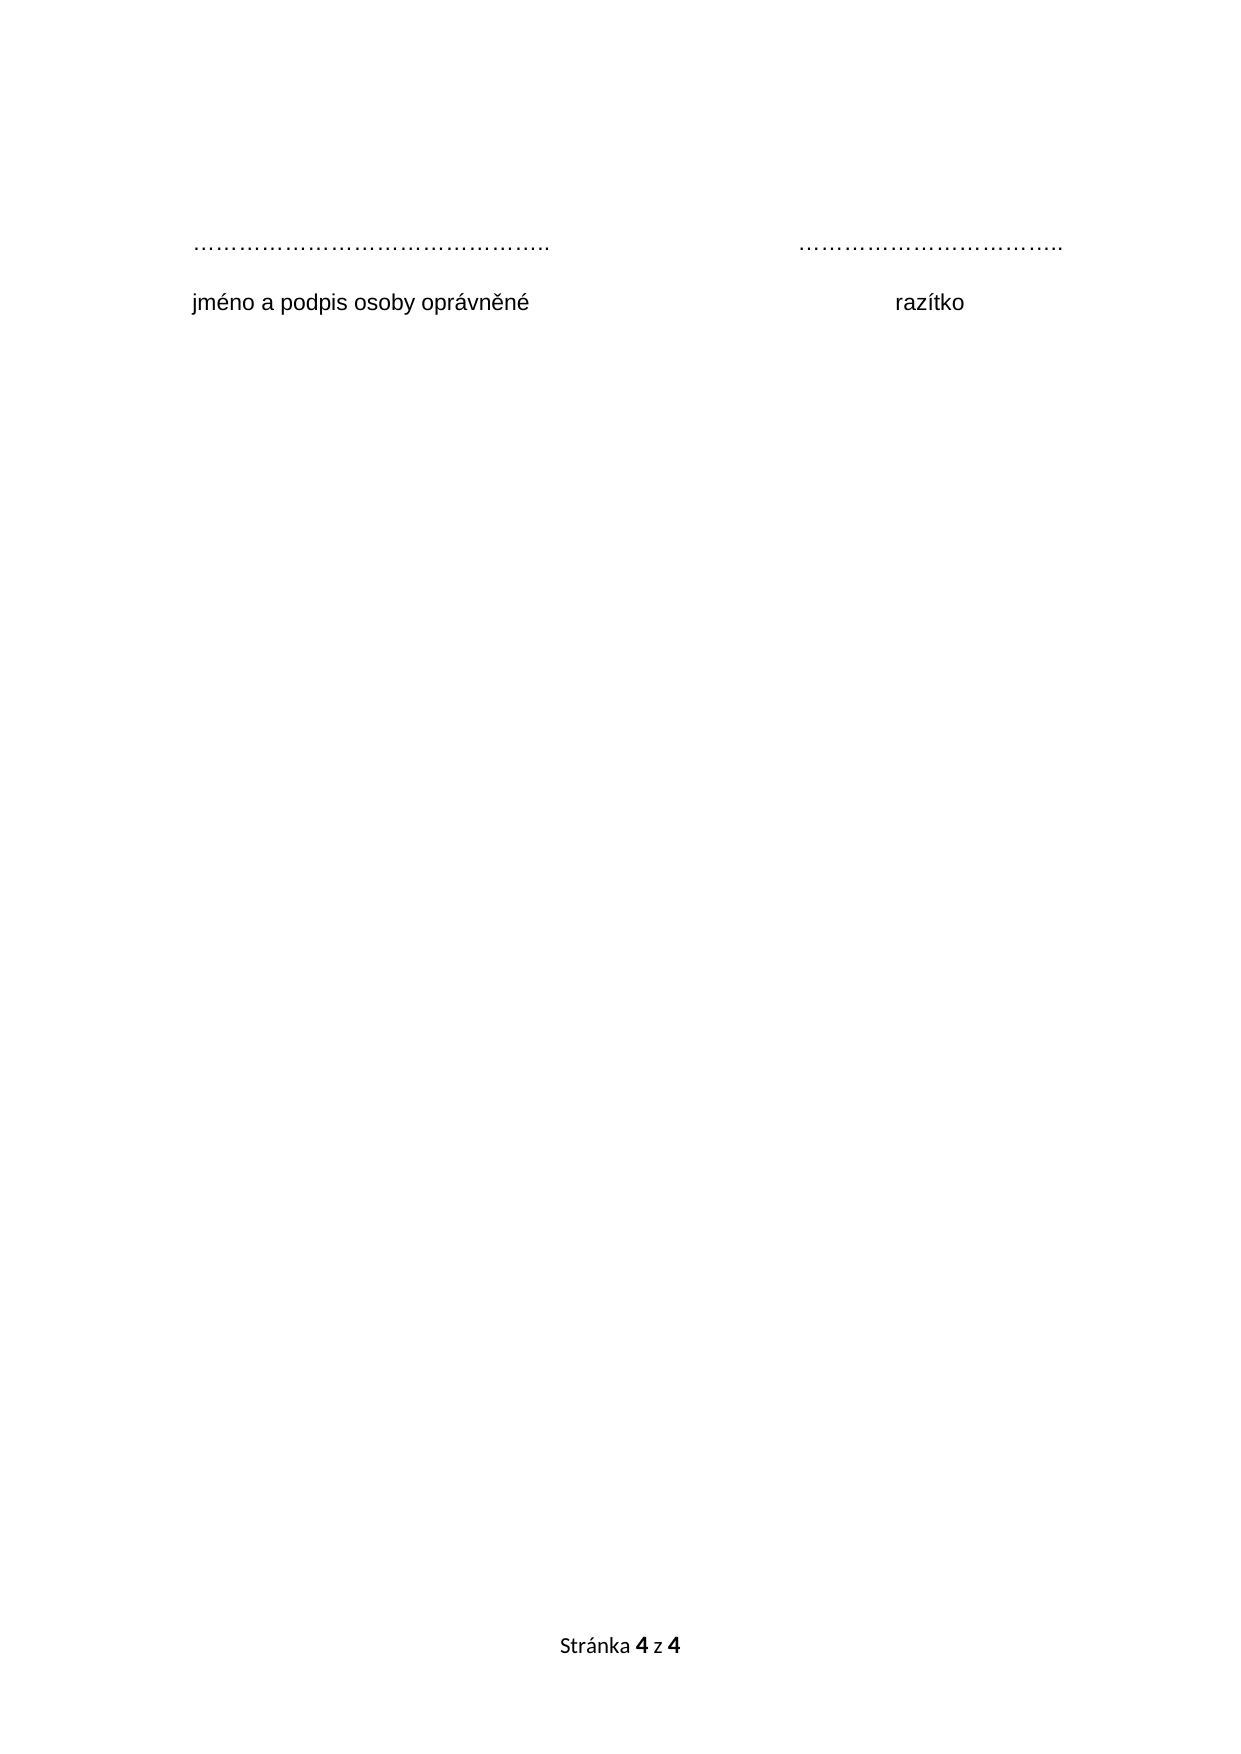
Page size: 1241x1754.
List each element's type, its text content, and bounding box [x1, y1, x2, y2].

text ……………………………………….. …………………………….. [192, 229, 1093, 256]
text jméno a podpis osoby oprávněné razítko [192, 289, 982, 316]
